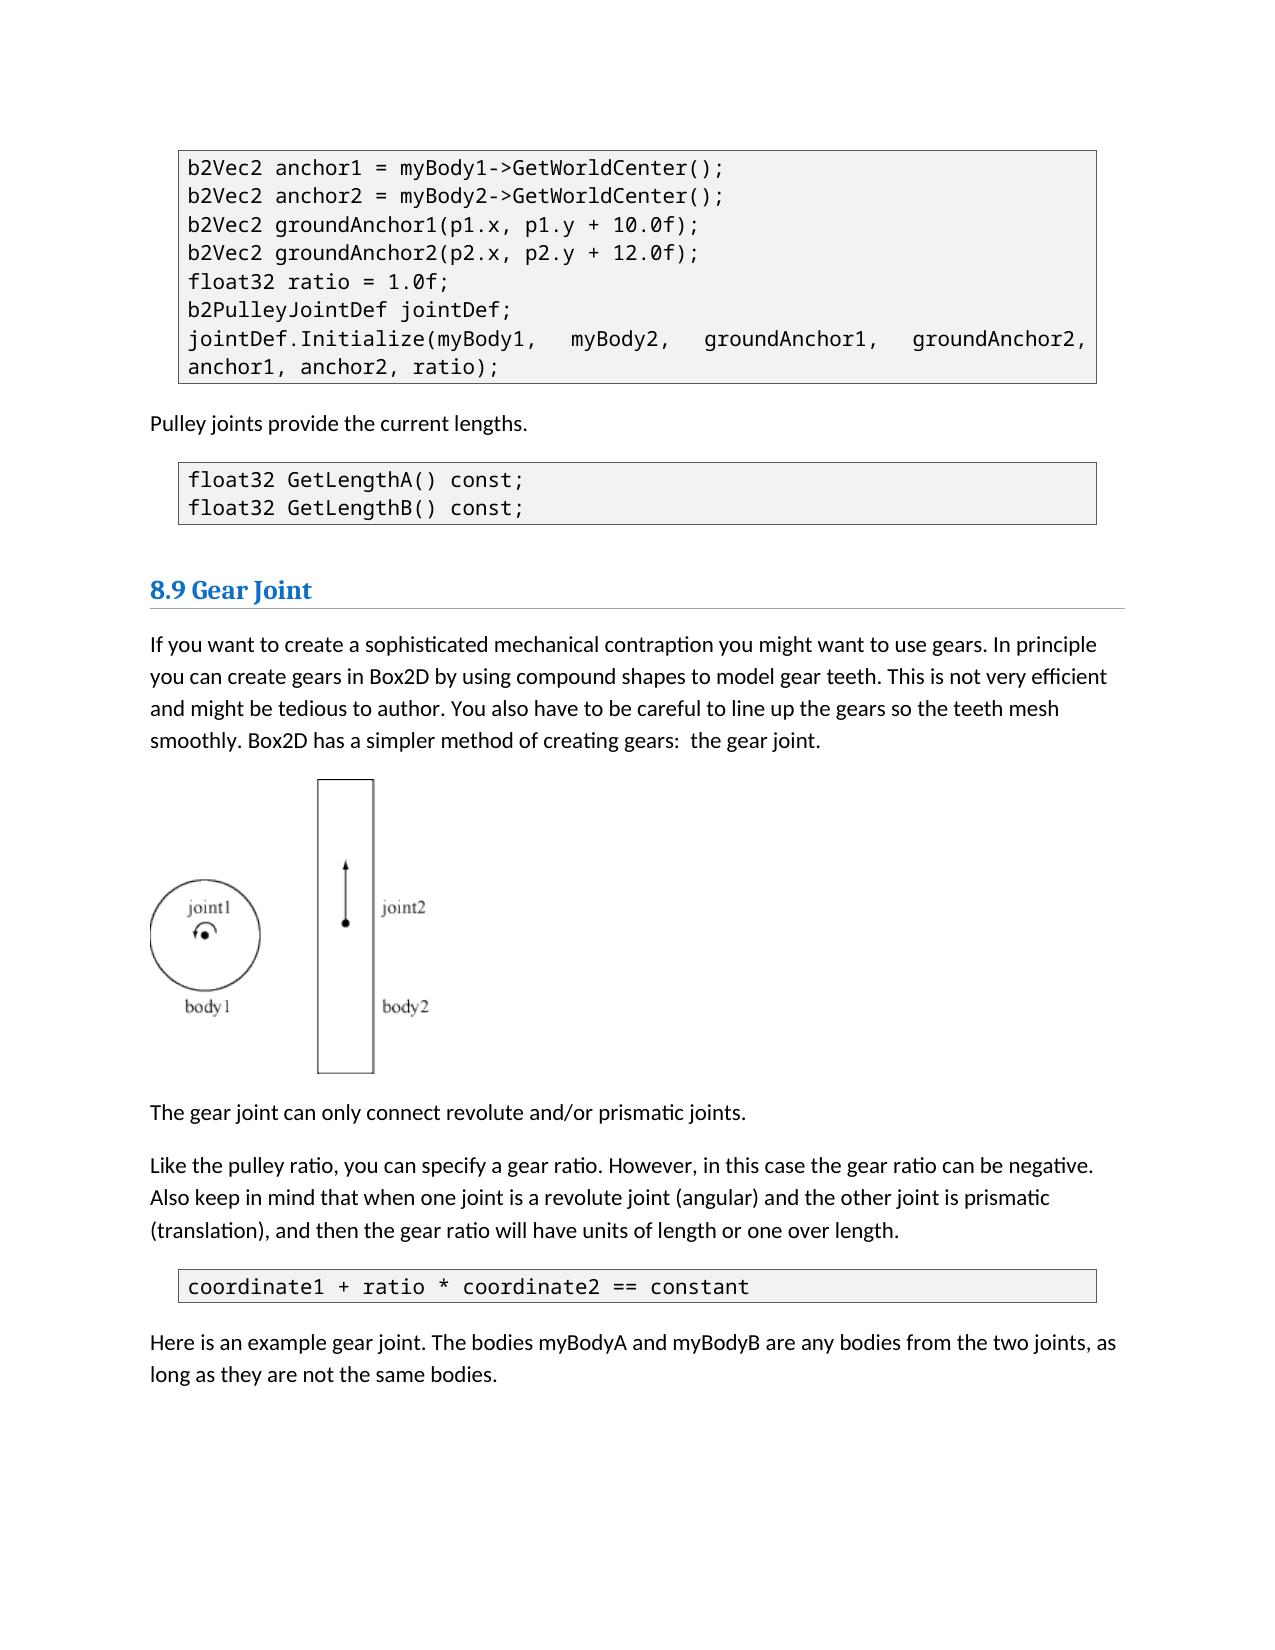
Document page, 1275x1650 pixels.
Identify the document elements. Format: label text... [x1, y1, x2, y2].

text b2Vec2 anchor1 = myBody1->GetWorldCenter(); [179, 151, 1096, 178]
text b2PulleyJointDef jointDef; [179, 292, 1096, 321]
text coordinate1 + ratio * coordinate2 == constant [179, 1270, 1096, 1302]
text float32 GetLengthB() const; [179, 490, 1096, 524]
text float32 GetLengthA() const; [179, 463, 1096, 490]
text Pulley joints provide the current lengths. [150, 409, 1125, 437]
text If you want to create a sophisticated mechanical contraption you might want to use gears. In principle you can create gears in Box2D by using compound shapes to model gear teeth. This is not very efficient and might be tedious to author. You also have to be careful to line up the gears so the teeth mesh smoothly. Box2D has a simpler method of creating gears: the gear joint. [150, 630, 1125, 754]
picture [150, 779, 430, 1074]
text Here is an example gear joint. The bodies myBodyA and myBodyB are any bodies from the two joints, as long as they are not the same bodies. [150, 1328, 1125, 1389]
text The gear joint can only connect revolute and/or prismatic joints. [150, 1098, 1125, 1126]
text float32 ratio = 1.0f; [179, 264, 1096, 292]
subtitle Gear Joint [150, 575, 1125, 608]
text jointDef.Initialize(myBody1, myBody2, groundAnchor1, groundAnchor2, anchor1, anchor2, ratio); [179, 321, 1096, 383]
text Like the pulley ratio, you can specify a gear ratio. However, in this case the gear ratio can be negative. Also keep in mind that when one joint is a revolute joint (angular) and the other joint is prismatic (translation), and then the gear ratio will have units of length or one over length. [150, 1151, 1125, 1244]
text b2Vec2 groundAnchor1(p1.x, p1.y + 10.0f); [179, 207, 1096, 235]
text b2Vec2 anchor2 = myBody2->GetWorldCenter(); [179, 178, 1096, 207]
text b2Vec2 groundAnchor2(p2.x, p2.y + 12.0f); [179, 235, 1096, 264]
